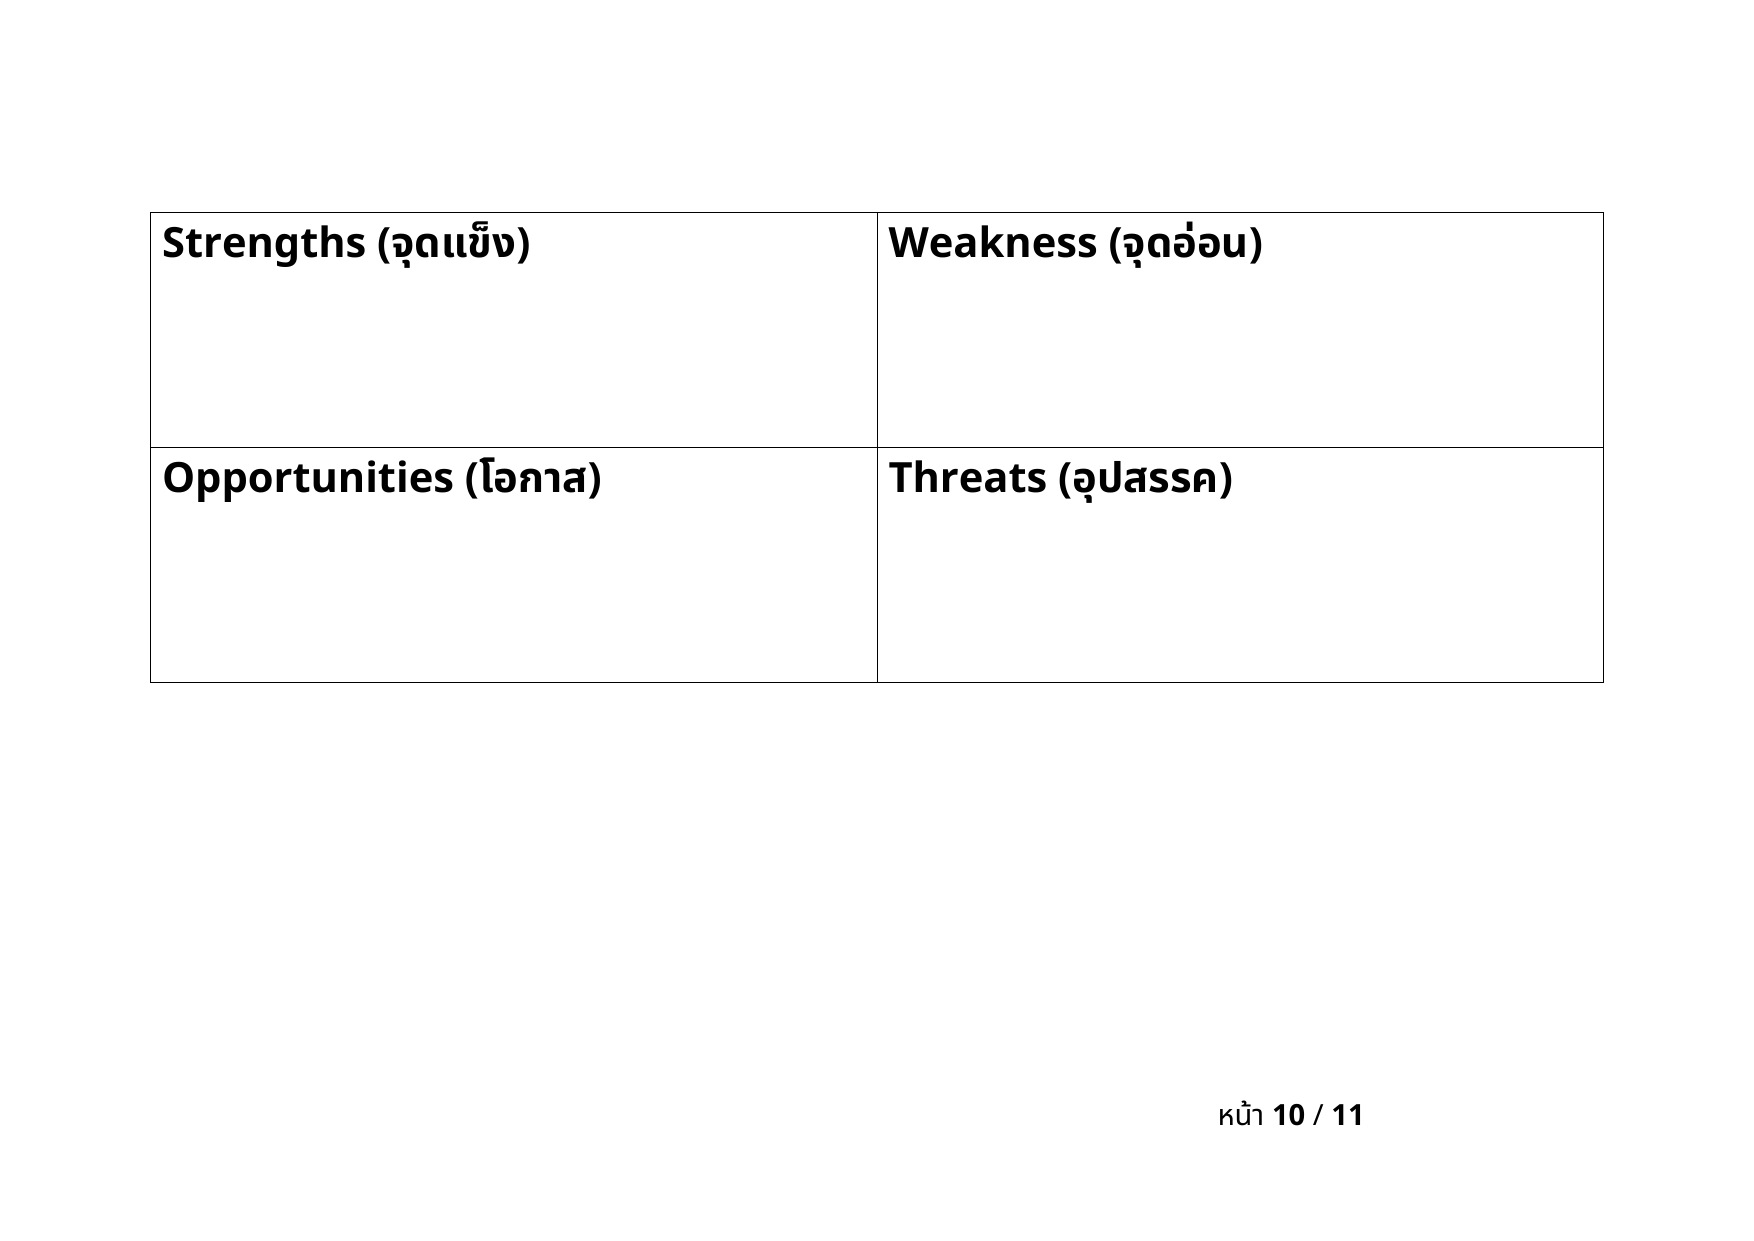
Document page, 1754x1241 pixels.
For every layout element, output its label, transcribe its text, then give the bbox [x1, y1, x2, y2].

table_cell Opportunities (โอกาส) [151, 448, 877, 682]
table_cell Threats (อุปสรรค) [878, 448, 1603, 682]
table_header Weakness (จุดอ่อน) [878, 213, 1603, 447]
table_header Strengths (จุดแข็ง) [151, 213, 877, 447]
